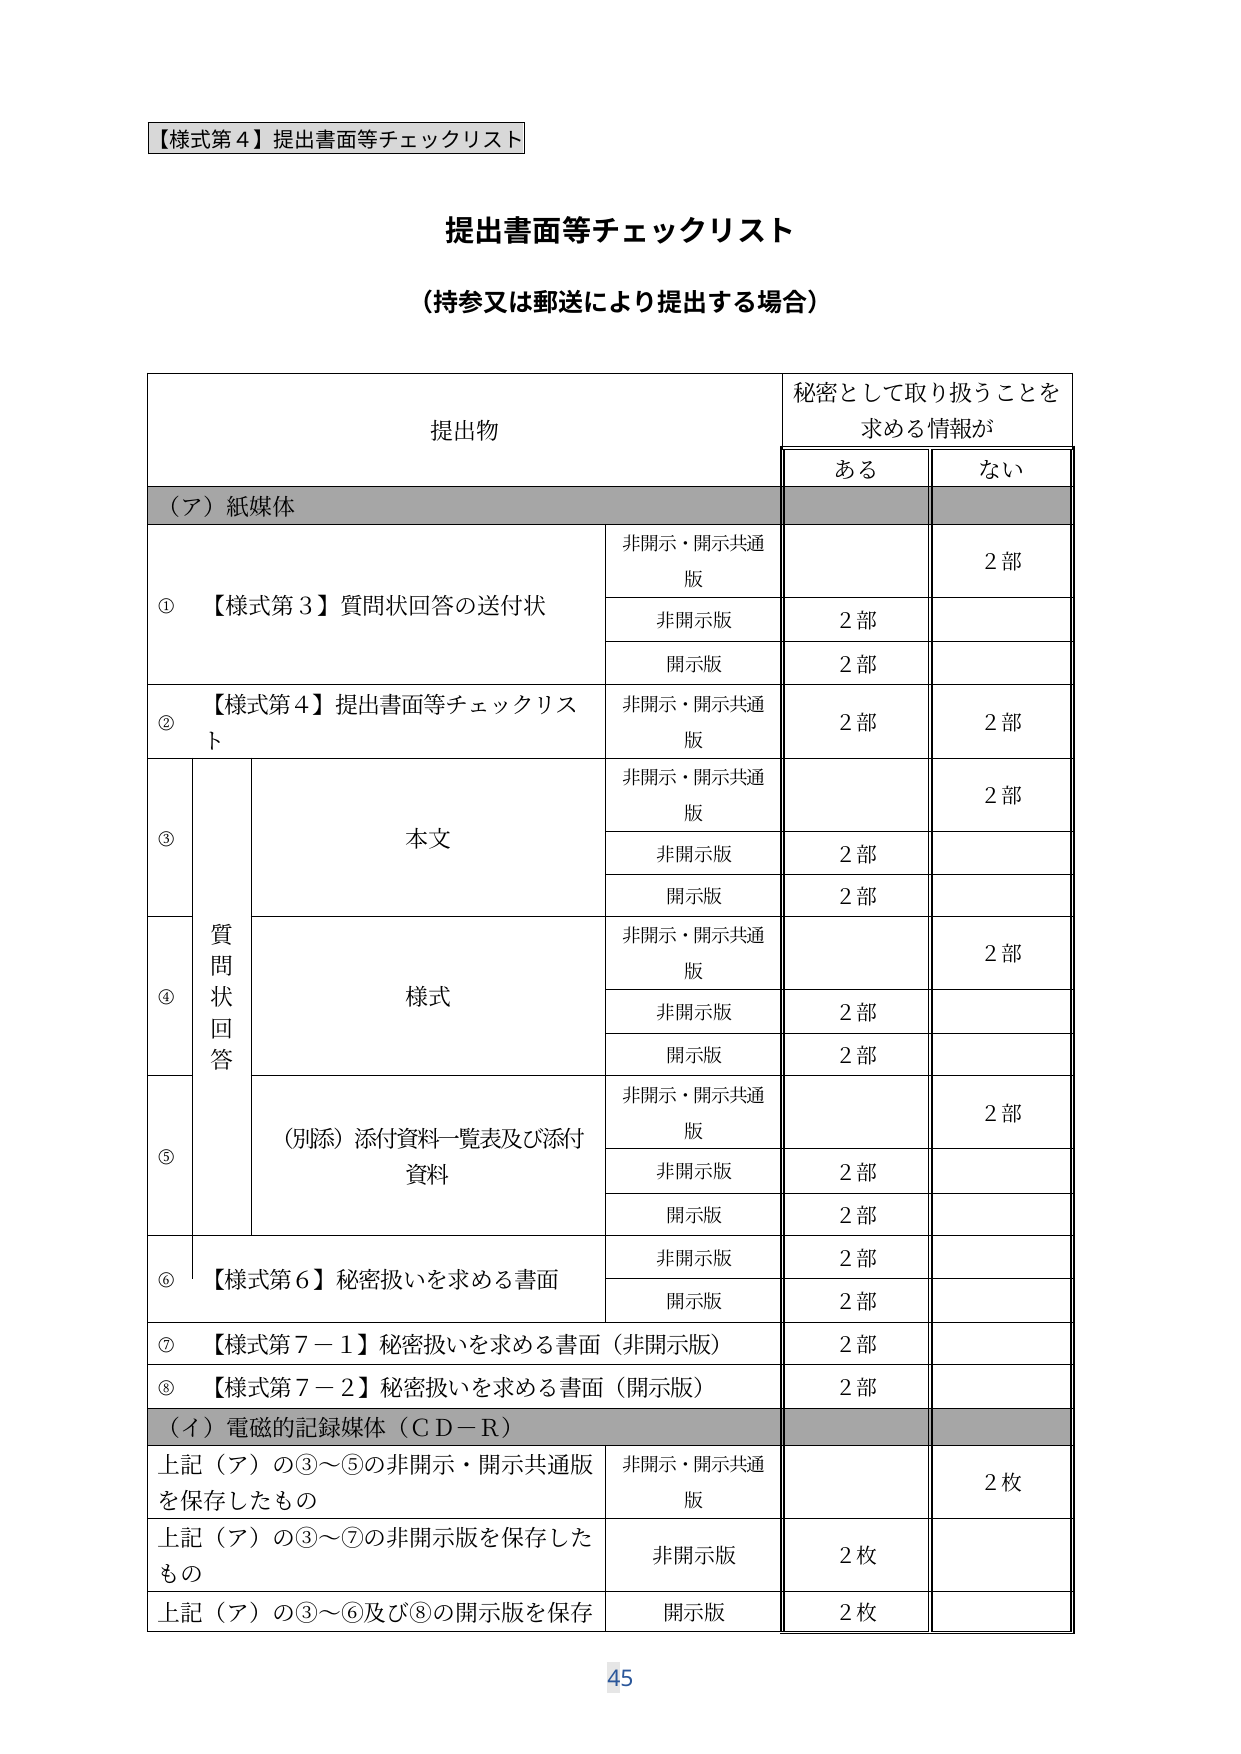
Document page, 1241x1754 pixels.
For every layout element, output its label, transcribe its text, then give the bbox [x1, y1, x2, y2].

table_cell ２部 [785, 875, 928, 916]
table_cell 質問状回答 [193, 759, 251, 1235]
table_cell ２部 [785, 832, 928, 874]
table_cell [933, 1194, 1070, 1235]
table_cell ⑦ [148, 1323, 192, 1364]
table_cell ２枚 [933, 1446, 1070, 1518]
table_cell [933, 598, 1070, 641]
table_cell [785, 487, 928, 524]
text （持参又は郵送により提出する場合） [148, 264, 1092, 336]
table_cell （イ）電磁的記録媒体（ＣＤ－Ｒ） [148, 1409, 780, 1445]
table_cell ① [148, 525, 192, 684]
table_cell 非開示・開示共通版 [606, 1076, 780, 1148]
table_cell [933, 875, 1070, 916]
table_cell ⑧ [148, 1365, 192, 1408]
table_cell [148, 1592, 605, 1631]
table_cell [933, 487, 1070, 524]
table_cell ２部 [785, 1365, 928, 1408]
table_cell 【様式第７－１】秘密扱いを求める書面（非開示版） [192, 1323, 780, 1364]
table_cell 非開示版 [606, 1236, 780, 1278]
text 【様式第４】提出書面等チェックリスト [148, 120, 1092, 156]
table_cell [933, 1519, 1070, 1591]
text 提出書面等チェックリスト [148, 192, 1092, 264]
table_cell 非開示版 [606, 598, 780, 641]
table_cell [933, 1409, 1070, 1445]
table_cell ２枚 [785, 1519, 928, 1591]
table_cell [933, 1236, 1070, 1278]
table_cell 非開示・開示共通版 [606, 685, 780, 757]
table_cell ある [785, 450, 928, 486]
table_cell [933, 990, 1070, 1033]
table_cell ２枚 [785, 1592, 928, 1631]
table_cell [933, 1034, 1070, 1075]
table_cell ② [148, 685, 192, 757]
table_cell ⑥ [148, 1236, 192, 1322]
table_cell ２部 [933, 525, 1070, 597]
table_cell ２部 [785, 1236, 928, 1278]
table_cell [933, 1365, 1070, 1408]
table_cell 【様式第６】秘密扱いを求める書面 [192, 1236, 605, 1322]
table_cell （別添）添付資料一覧表及び添付資料 [252, 1076, 605, 1235]
table_cell 【様式第７－２】秘密扱いを求める書面（開示版） [192, 1365, 780, 1408]
table_cell ④ [148, 917, 192, 1075]
table_header 秘密として取り扱うことを 求める情報が [783, 374, 1072, 446]
table_cell ２部 [933, 685, 1070, 757]
table_cell [785, 1409, 928, 1445]
table_cell 非開示版 [606, 1519, 780, 1591]
table_cell ⑤ [148, 1076, 192, 1235]
table_cell [933, 1592, 1070, 1631]
table_cell 上記（ア）の③～⑦の非開示版を保存したもの [148, 1519, 605, 1591]
table_cell [785, 1446, 928, 1518]
table_cell [785, 525, 928, 597]
table_cell ２部 [785, 1323, 928, 1364]
table_cell 【様式第３】質問状回答の送付状 [192, 525, 605, 684]
table_cell 非開示版 [606, 990, 780, 1033]
table_cell ２部 [785, 990, 928, 1033]
table_cell 上記（ア）の③～⑤の非開示・開示共通版を保存したもの [148, 1446, 605, 1518]
table_cell 本文 [252, 759, 605, 916]
table_cell ２部 [933, 1076, 1070, 1148]
table_cell 様式 [252, 917, 605, 1075]
table_cell ２部 [933, 759, 1070, 831]
table_cell [933, 1279, 1070, 1322]
table_cell ２部 [785, 1034, 928, 1075]
table_cell 非開示・開示共通版 [606, 1446, 780, 1518]
table_cell 開示版 [606, 1034, 780, 1075]
table_header 提出物 [148, 374, 782, 486]
table_cell [785, 917, 928, 989]
table_cell ２部 [785, 598, 928, 641]
table_cell [933, 1323, 1070, 1364]
table_cell 開示版 [606, 642, 780, 684]
table_cell [785, 1076, 928, 1148]
table_cell [933, 832, 1070, 874]
table_cell [785, 759, 928, 831]
table_cell ２部 [785, 1194, 928, 1235]
table_cell ③ [148, 759, 192, 916]
table_cell 非開示版 [606, 1149, 780, 1193]
table_cell 非開示・開示共通版 [606, 525, 780, 597]
table_cell 非開示版 [606, 832, 780, 874]
table_cell 開示版 [606, 875, 780, 916]
table_cell 開示版 [606, 1194, 780, 1235]
table_cell ２部 [785, 642, 928, 684]
table_cell ２部 [785, 1279, 928, 1322]
table_cell 開示版 [606, 1592, 780, 1631]
table_cell ２部 [785, 685, 928, 757]
table_cell 開示版 [606, 1279, 780, 1322]
table_cell ２部 [785, 1149, 928, 1193]
table_cell ない [933, 450, 1070, 486]
table_cell 非開示・開示共通版 [606, 917, 780, 989]
table_cell ２部 [933, 917, 1070, 989]
table_cell [933, 642, 1070, 684]
table_cell （ア）紙媒体 [148, 487, 780, 524]
table_cell [933, 1149, 1070, 1193]
table_cell 【様式第４】提出書面等チェックリスト [192, 685, 605, 757]
table_cell 非開示・開示共通版 [606, 759, 780, 831]
